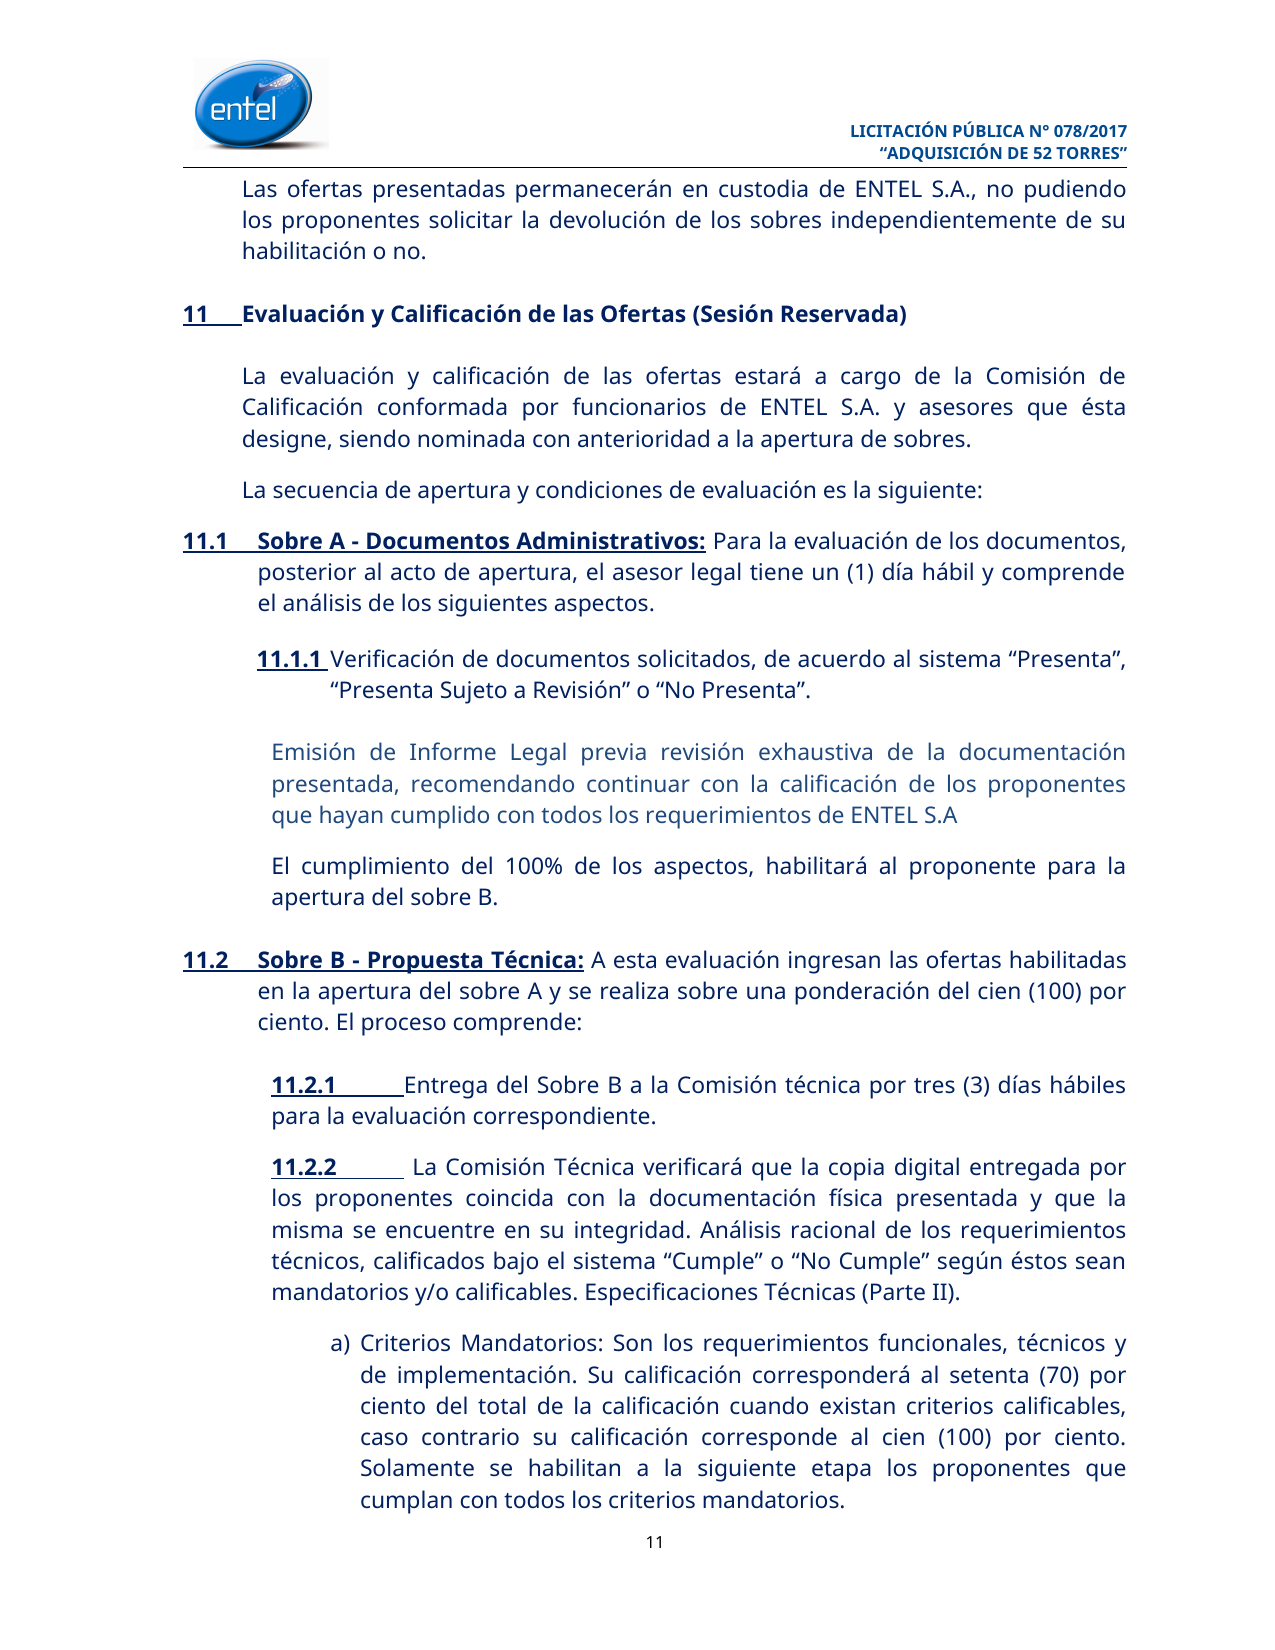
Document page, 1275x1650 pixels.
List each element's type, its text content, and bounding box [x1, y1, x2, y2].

list Sobre B - Propuesta Técnica: A esta evaluación ingresan las ofertas habilitadas en la apertura del sobre A y se realiza sobre una ponderación del cien (100) por ciento. El proceso comprende: [182, 944, 1127, 1037]
list Evaluación y Calificación de las Ofertas (Sesión Reservada) [182, 297, 1127, 329]
list La Comisión Técnica verificará que la copia digital entregada por los proponentes coincida con la documentación física presentada y que la misma se encuentre en su integridad. Análisis racional de los requerimientos técnicos, calificados bajo el sistema “Cumple” o “No Cumple” según éstos sean mandatorios y/o calificables. Especificaciones Técnicas (Parte II). [271, 1151, 1127, 1307]
list Emisión de Informe Legal previa revisión exhaustiva de la documentación presentada, recomendando continuar con la calificación de los proponentes que hayan cumplido con todos los requerimientos de ENTEL S.A [271, 736, 1127, 830]
list Criterios Mandatorios: Son los requerimientos funcionales, técnicos y de implementación. Su calificación corresponderá al setenta (70) por ciento del total de la calificación cuando existan criterios calificables, caso contrario su calificación corresponde al cien (100) por ciento. Solamente se habilitan a la siguiente etapa los proponentes que cumplan con todos los criterios mandatorios. [330, 1327, 1127, 1515]
text El cumplimiento del 100% de los aspectos, habilitará al proponente para la apertura del sobre B. [271, 850, 1127, 912]
text Las ofertas presentadas permanecerán en custodia de ENTEL S.A., no pudiendo los proponentes solicitar la devolución de los sobres independientemente de su habilitación o no. [242, 172, 1127, 266]
text La secuencia de apertura y condiciones de evaluación es la siguiente: [242, 474, 1127, 505]
text La evaluación y calificación de las ofertas estará a cargo de la Comisión de Calificación conformada por funcionarios de ENTEL S.A. y asesores que ésta designe, siendo nominada con anterioridad a la apertura de sobres. [242, 360, 1127, 454]
list Verificación de documentos solicitados, de acuerdo al sistema “Presenta”, “Presenta Sujeto a Revisión” o “No Presenta”. [256, 643, 1127, 705]
list Entrega del Sobre B a la Comisión técnica por tres (3) días hábiles para la evaluación correspondiente. [271, 1069, 1127, 1131]
list Sobre A - Documentos Administrativos: Para la evaluación de los documentos, posterior al acto de apertura, el asesor legal tiene un (1) día hábil y comprende el análisis de los siguientes aspectos. [182, 525, 1127, 618]
picture [194, 58, 330, 150]
